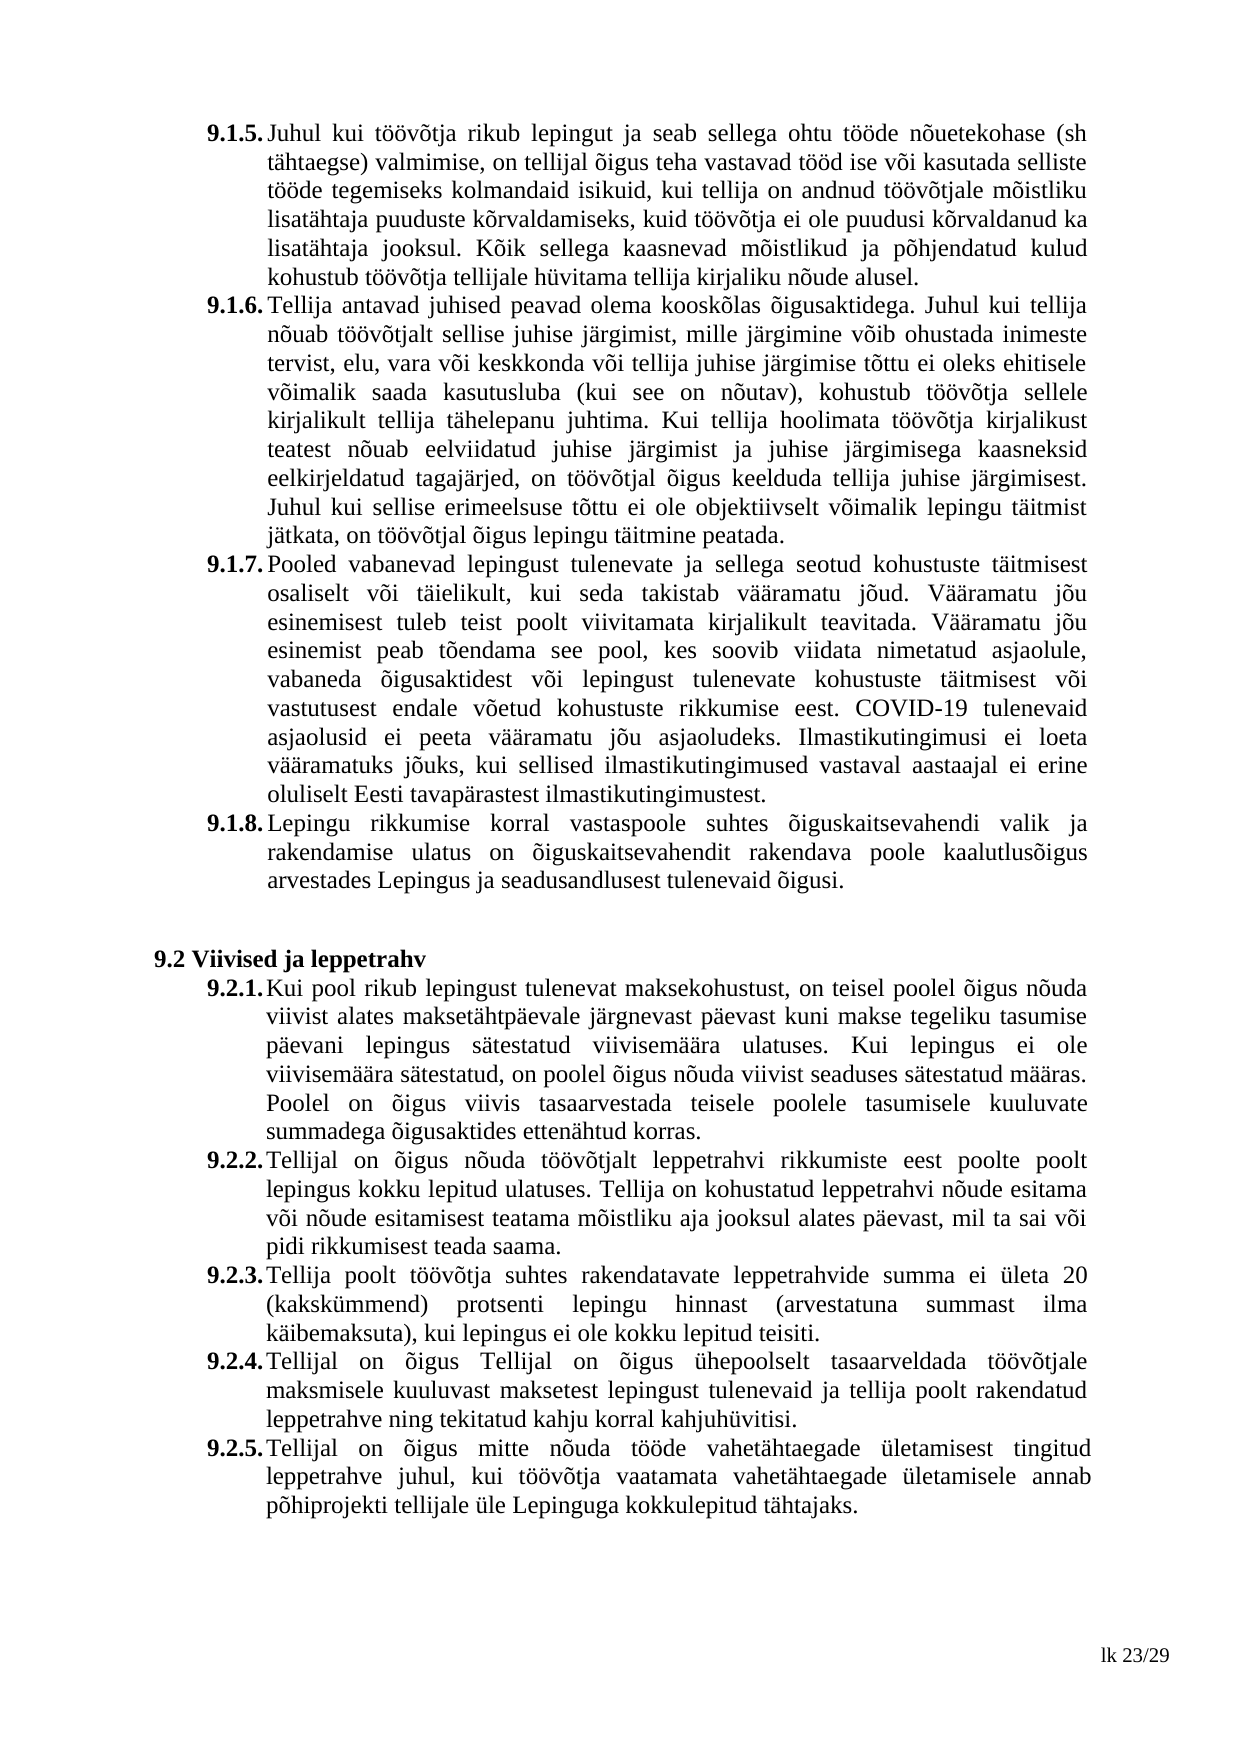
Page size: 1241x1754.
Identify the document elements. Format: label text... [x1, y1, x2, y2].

list Tellijal on õigus Tellijal on õigus ühepoolselt tasaarveldada töövõtjale maksmisele kuuluvast maksetest lepingust tulenevaid ja tellija poolt rakendatud leppetrahve ning tekitatud kahju korral kahjuhüvitisi. [207, 1346, 1088, 1433]
list Tellijal on õigus mitte nõuda tööde vahetähtaegade ületamisest tingitud leppetrahve juhul, kui töövõtja vaatamata vahetähtaegade ületamisele annab põhiprojekti tellijale üle Lepinguga kokkulepitud tähtajaks. [207, 1433, 1092, 1519]
list Tellija antavad juhised peavad olema kooskõlas õigusaktidega. Juhul kui tellija nõuab töövõtjalt sellise juhise järgimist, mille järgimine võib ohustada inimeste tervist, elu, vara või keskkonda või tellija juhise järgimise tõttu ei oleks ehitisele võimalik saada kasutusluba (kui see on nõutav), kohustub töövõtja sellele kirjalikult tellija tähelepanu juhtima. Kui tellija hoolimata töövõtja kirjalikust teatest nõuab eelviidatud juhise järgimist ja juhise järgimisega kaasneksid eelkirjeldatud tagajärjed, on töövõtjal õigus keelduda tellija juhise järgimisest. Juhul kui sellise erimeelsuse tõttu ei ole objektiivselt võimalik lepingu täitmist jätkata, on töövõtjal õigus lepingu täitmine peatada. [207, 291, 1088, 549]
list Kui pool rikub lepingust tulenevat maksekohustust, on teisel poolel õigus nõuda viivist alates maksetähtpäevale järgnevast päevast kuni makse tegeliku tasumise päevani lepingus sätestatud viivisemäära ulatuses. Kui lepingus ei ole viivisemäära sätestatud, on poolel õigus nõuda viivist seaduses sätestatud määras. Poolel on õigus viivis tasaarvestada teisele poolele tasumisele kuuluvate summadega õigusaktides ettenähtud korras. [207, 973, 1088, 1145]
text 9.2 Viivised ja leppetrahv [148, 944, 1092, 973]
list Tellijal on õigus nõuda töövõtjalt leppetrahvi rikkumiste eest poolte poolt lepingus kokku lepitud ulatuses. Tellija on kohustatud leppetrahvi nõude esitama või nõude esitamisest teatama mõistliku aja jooksul alates päevast, mil ta sai või pidi rikkumisest teada saama. [207, 1145, 1088, 1260]
list Lepingu rikkumise korral vastaspoole suhtes õiguskaitsevahendi valik ja rakendamise ulatus on õiguskaitsevahendit rakendava poole kaalutlusõigus arvestades Lepingus ja seadusandlusest tulenevaid õigusi. [207, 808, 1088, 894]
list Juhul kui töövõtja rikub lepingut ja seab sellega ohtu tööde nõuetekohase (sh tähtaegse) valmimise, on tellijal õigus teha vastavad tööd ise või kasutada selliste tööde tegemiseks kolmandaid isikuid, kui tellija on andnud töövõtjale mõistliku lisatähtaja puuduste kõrvaldamiseks, kuid töövõtja ei ole puudusi kõrvaldanud ka lisatähtaja jooksul. Kõik sellega kaasnevad mõistlikud ja põhjendatud kulud kohustub töövõtja tellijale hüvitama tellija kirjaliku nõude alusel. [207, 118, 1088, 291]
list Tellija poolt töövõtja suhtes rakendatavate leppetrahvide summa ei ületa 20 (kakskümmend) protsenti lepingu hinnast (arvestatuna summast ilma käibemaksuta), kui lepingus ei ole kokku lepitud teisiti. [207, 1260, 1088, 1346]
list Pooled vabanevad lepingust tulenevate ja sellega seotud kohustuste täitmisest osaliselt või täielikult, kui seda takistab vääramatu jõud. Vääramatu jõu esinemisest tuleb teist poolt viivitamata kirjalikult teavitada. Vääramatu jõu esinemist peab tõendama see pool, kes soovib viidata nimetatud asjaolule, vabaneda õigusaktidest või lepingust tulenevate kohustuste täitmisest või vastutusest endale võetud kohustuste rikkumise eest. COVID-19 tulenevaid asjaolusid ei peeta vääramatu jõu asjaoludeks. Ilmastikutingimusi ei loeta vääramatuks jõuks, kui sellised ilmastikutingimused vastaval aastaajal ei erine oluliselt Eesti tavapärastest ilmastikutingimustest. [207, 549, 1088, 808]
